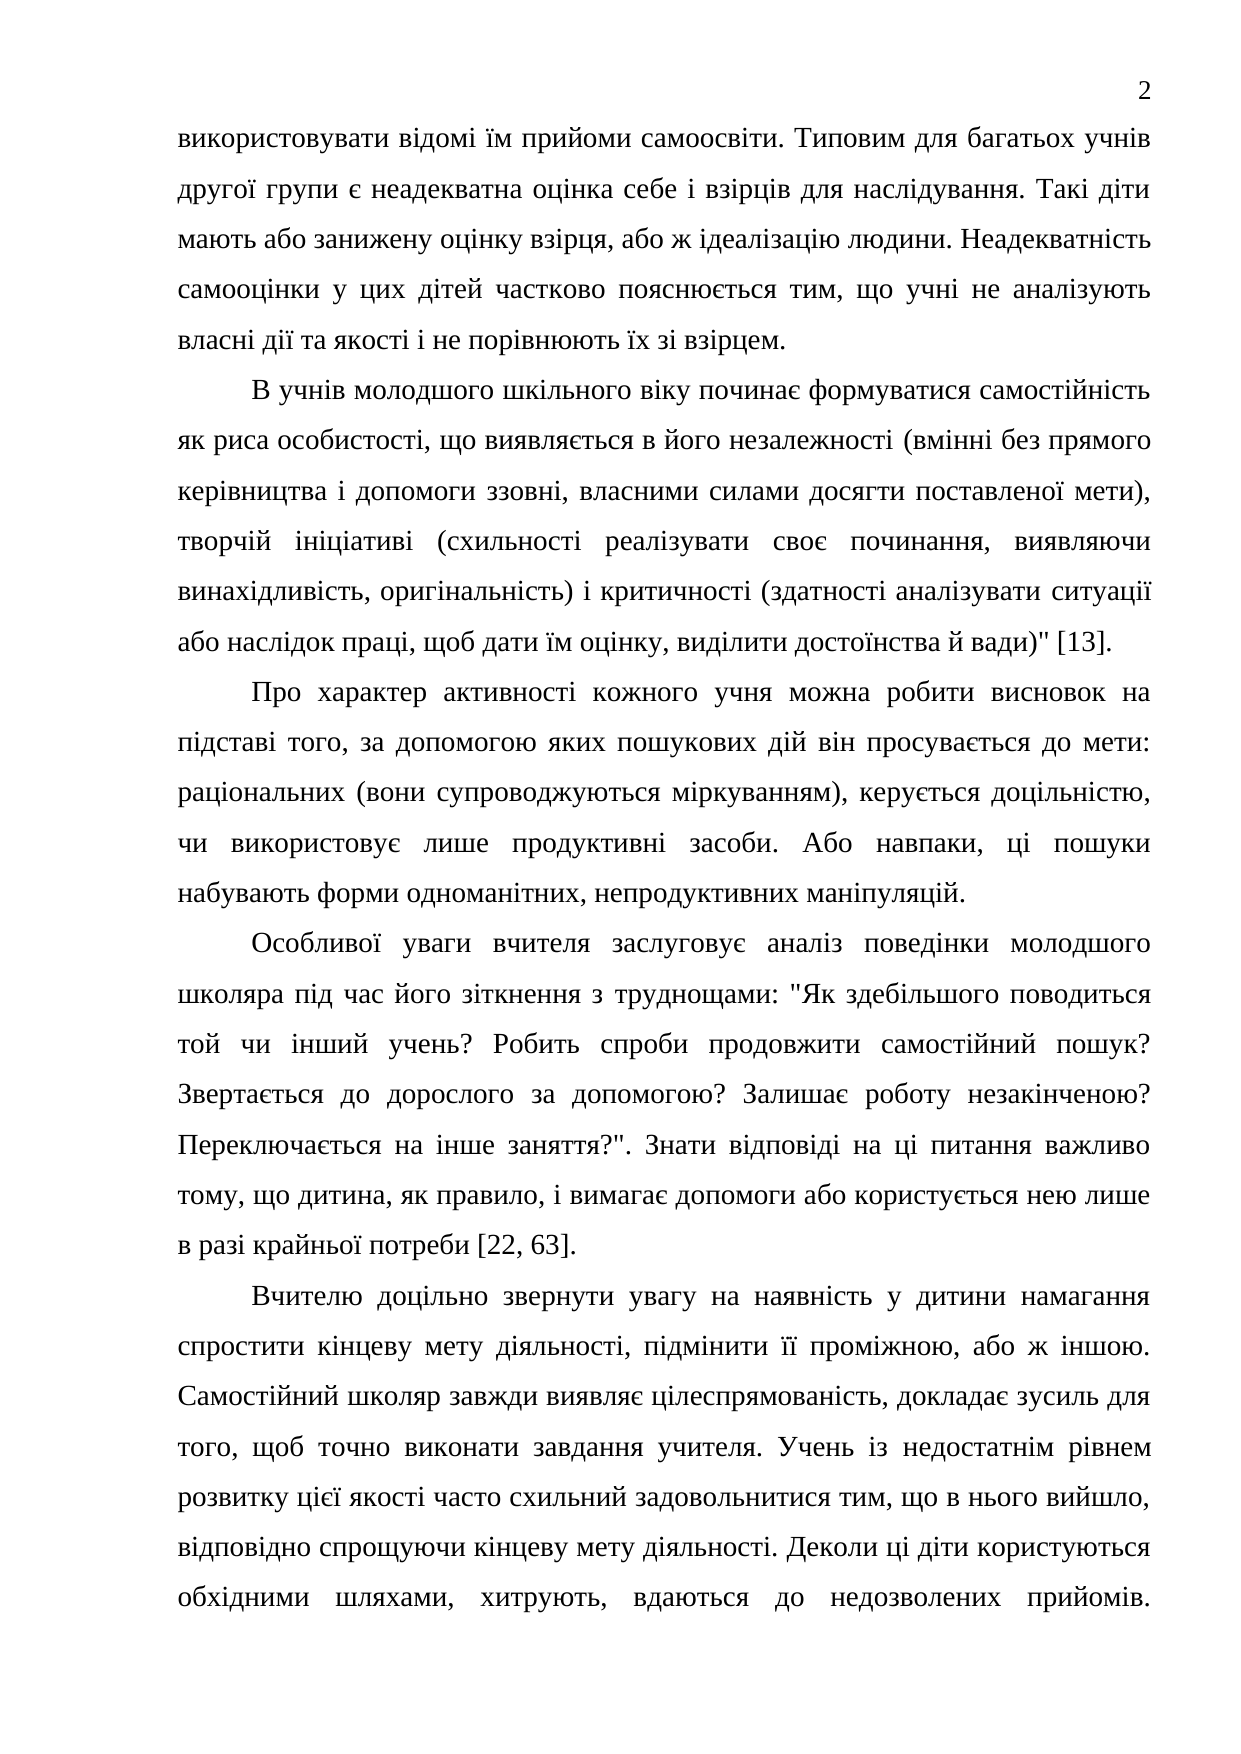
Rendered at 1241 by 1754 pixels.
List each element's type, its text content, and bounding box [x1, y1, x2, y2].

text В учнів молодшого шкільного віку починає формуватися самостійність як риса особистості, що виявляється в його незалежності (вмінні без прямого керівництва і допомоги ззовні, власними силами досягти поставленої мети), творчій ініціативі (схильності реалізувати своє починання, виявляючи винахідливість, оригінальність) і критичності (здатності аналізувати ситуації або наслідок праці, щоб дати їм оцінку, виділити достоїнства й вади)" [13]. [177, 372, 1152, 657]
text Особливої уваги вчителя заслуговує аналіз поведінки молодшого школяра під час його зіткнення з труднощами: "Як здебільшого поводиться той чи інший учень? Робить спроби продовжити самостійний пошук? Звертається до дорослого за допомогою? Залишає роботу незакінченою? Переключається на інше заняття?". Знати відповіді на ці питання важливо тому, що дитина, як правило, і вимагає допомоги або користується нею лише в разі крайньої потреби [22, 63]. [177, 926, 1152, 1261]
text Про характер активності кожного учня можна робити висновок на підставі того, за допомогою яких пошукових дій він просувається до мети: раціональних (вони супроводжуються міркуванням), керується доцільністю, чи використовує лише продуктивні засоби. Або навпаки, ці пошуки набувають форми одноманітних, непродуктивних маніпуляцій. [177, 674, 1152, 909]
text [177, 1278, 1152, 1613]
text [177, 121, 1152, 355]
